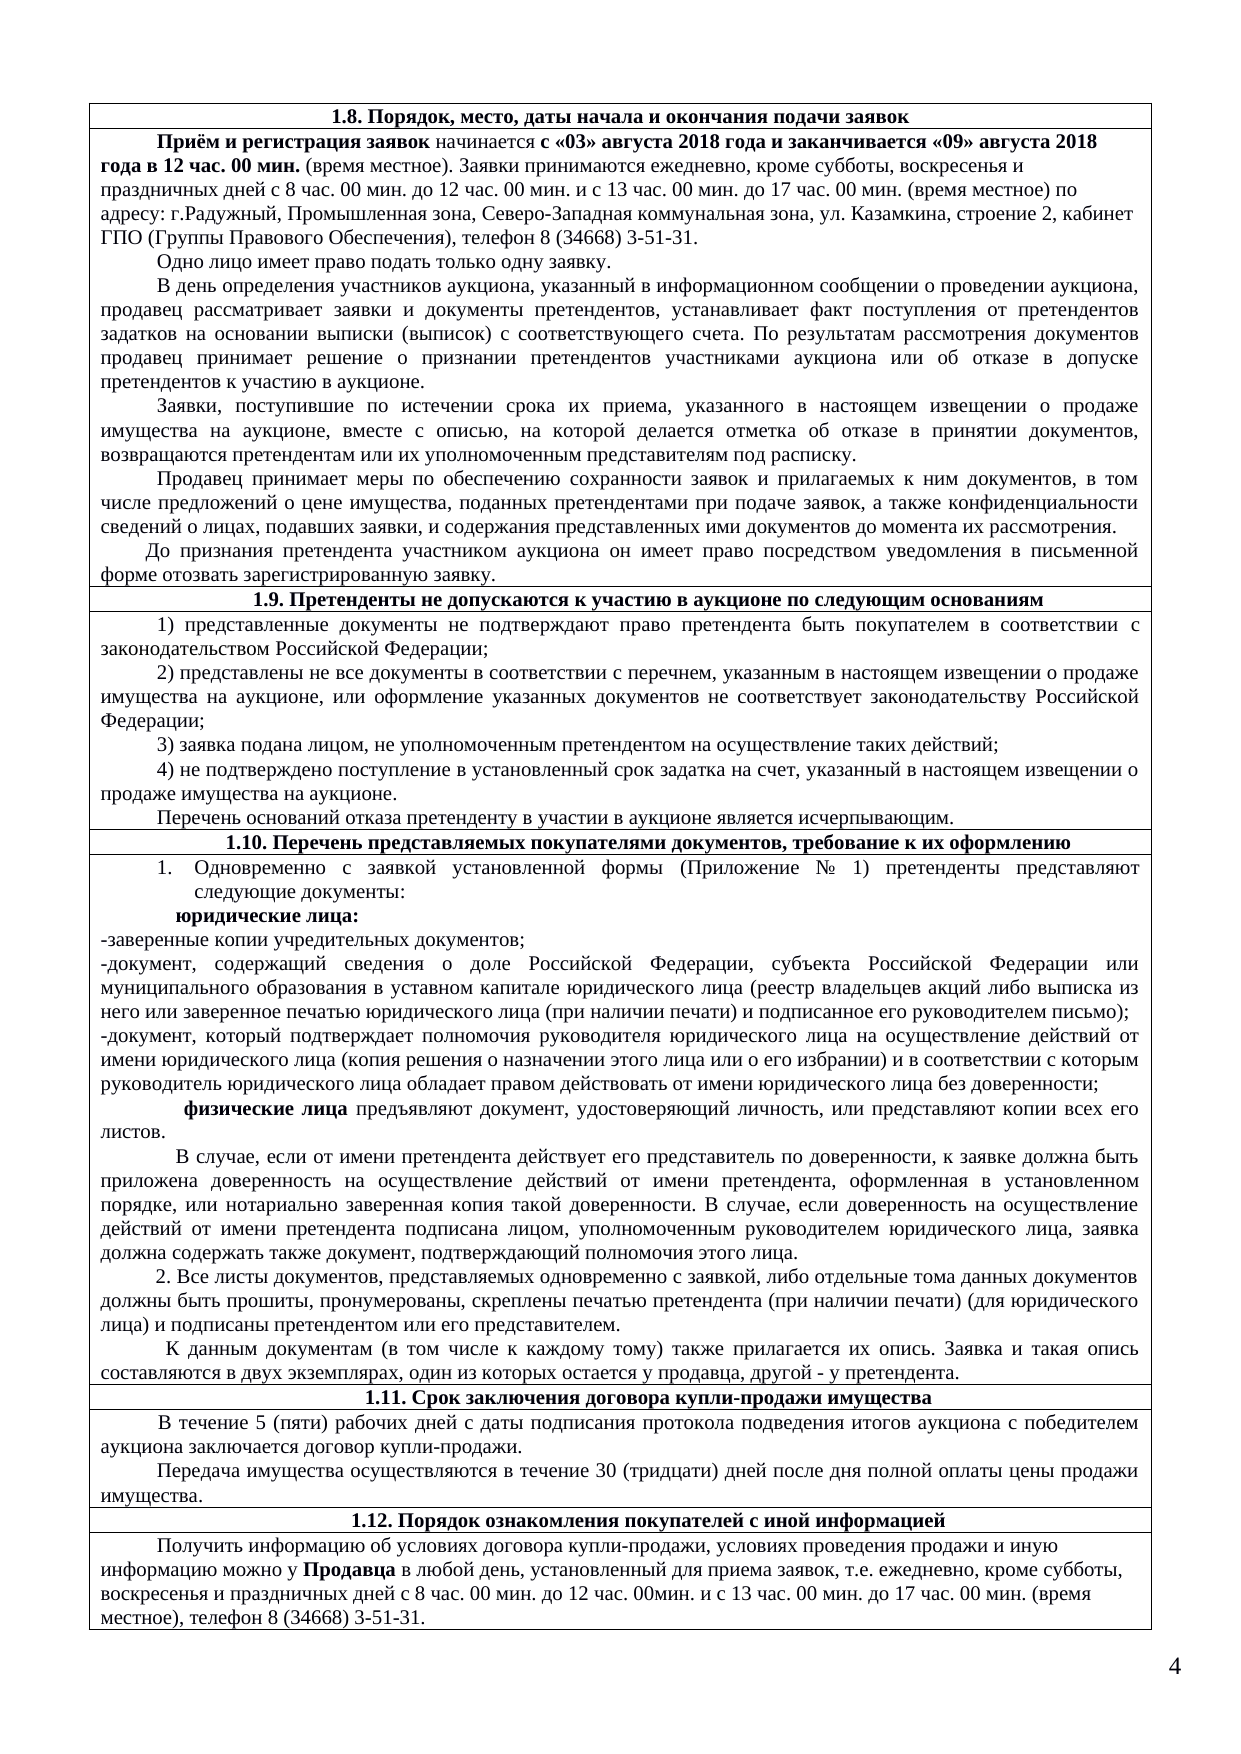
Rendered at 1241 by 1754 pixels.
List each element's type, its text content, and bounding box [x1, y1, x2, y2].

table_cell Получить информацию об условиях договора купли-продажи, условиях проведения продажи и иную информацию можно у Продавца в любой день, установленный для приема заявок, т.е. ежедневно, кроме субботы, воскресенья и праздничных дней с 8 час. 00 мин. до 12 час. 00мин. и с 13 час. 00 мин. до 17 час. 00 мин. (время местное), телефон 8 (34668) 3-51-31. [90, 1533, 1151, 1629]
table_cell Приём и регистрация заявок начинается с «03» августа 2018 года и заканчивается «09» августа 2018 года в 12 час. 00 мин. (время местное). Заявки принимаются ежедневно, кроме субботы, воскресенья и праздничных дней с 8 час. 00 мин. до 12 час. 00 мин. и с 13 час. 00 мин. до 17 час. 00 мин. (время местное) по адресу: г.Радужный, Промышленная зона, Северо-Западная коммунальная зона, ул. Казамкина, строение 2, кабинет ГПО (Группы Правового Обеспечения), телефон 8 (34668) 3-51-31. Одно лицо имеет право подать только одну заявку. В день определения участников аукциона, указанный в информационном сообщении о проведении аукциона, продавец рассматривает заявки и документы претендентов, устанавливает факт поступления от претендентов задатков на основании выписки (выписок) с соответствующего счета. По результатам рассмотрения документов продавец принимает решение о признании претендентов участниками аукциона или об отказе в допуске претендентов к участию в аукционе. Заявки, поступившие по истечении срока их приема, указанного в настоящем извещении о продаже имущества на аукционе, вместе с описью, на которой делается отметка об отказе в принятии документов, возвращаются претендентам или их уполномоченным представителям под расписку. Продавец принимает меры по обеспечению сохранности заявок и прилагаемых к ним документов, в том числе предложений о цене имущества, поданных претендентами при подаче заявок, а также конфиденциальности сведений о лицах, подавших заявки, и содержания представленных ими документов до момента их рассмотрения. До признания претендента участником аукциона он имеет право посредством уведомления в письменной форме отозвать зарегистрированную заявку. [90, 129, 1151, 586]
table_cell Одновременно с заявкой установленной формы (Приложение № 1) претенденты представляют следующие документы: юридические лица: -заверенные копии учредительных документов; -документ, содержащий сведения о доле Российской Федерации, субъекта Российской Федерации или муниципального образования в уставном капитале юридического лица (реестр владельцев акций либо выписка из него или заверенное печатью юридического лица (при наличии печати) и подписанное его руководителем письмо); -документ, который подтверждает полномочия руководителя юридического лица на осуществление действий от имени юридического лица (копия решения о назначении этого лица или о его избрании) и в соответствии с которым руководитель юридического лица обладает правом действовать от имени юридического лица без доверенности; физические лица предъявляют документ, удостоверяющий личность, или представляют копии всех его листов. В случае, если от имени претендента действует его представитель по доверенности, к заявке должна быть приложена доверенность на осуществление действий от имени претендента, оформленная в установленном порядке, или нотариально заверенная копия такой доверенности. В случае, если доверенность на осуществление действий от имени претендента подписана лицом, уполномоченным руководителем юридического лица, заявка должна содержать также документ, подтверждающий полномочия этого лица. 2. Все листы документов, представляемых одновременно с заявкой, либо отдельные тома данных документов должны быть прошиты, пронумерованы, скреплены печатью претендента (при наличии печати) (для юридического лица) и подписаны претендентом или его представителем. К данным документам (в том числе к каждому тому) также прилагается их опись. Заявка и такая опись составляются в двух экземплярах, один из которых остается у продавца, другой - у претендента. [90, 855, 1151, 1384]
table_cell 1) представленные документы не подтверждают право претендента быть покупателем в соответствии с законодательством Российской Федерации; 2) представлены не все документы в соответствии с перечнем, указанным в настоящем извещении о продаже имущества на аукционе, или оформление указанных документов не соответствует законодательству Российской Федерации; 3) заявка подана лицом, не уполномоченным претендентом на осуществление таких действий; 4) не подтверждено поступление в установленный срок задатка на счет, указанный в настоящем извещении о продаже имущества на аукционе. Перечень оснований отказа претенденту в участии в аукционе является исчерпывающим. [90, 612, 1151, 829]
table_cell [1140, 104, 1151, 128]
table_cell 1.10. Перечень представляемых покупателями документов, требование к их оформлению [90, 830, 1151, 854]
table_cell 1.12. Порядок ознакомления покупателей с иной информацией [90, 1508, 1151, 1532]
table_cell 1.11. Срок заключения договора купли-продажи имущества [90, 1385, 1151, 1409]
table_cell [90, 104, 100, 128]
table_cell В течение 5 (пяти) рабочих дней с даты подписания протокола подведения итогов аукциона с победителем аукциона заключается договор купли-продажи. Передача имущества осуществляются в течение 30 (тридцати) дней после дня полной оплаты цены продажи имущества. [90, 1410, 1151, 1507]
table_cell 1.9. Претенденты не допускаются к участию в аукционе по следующим основаниям [90, 587, 1151, 611]
